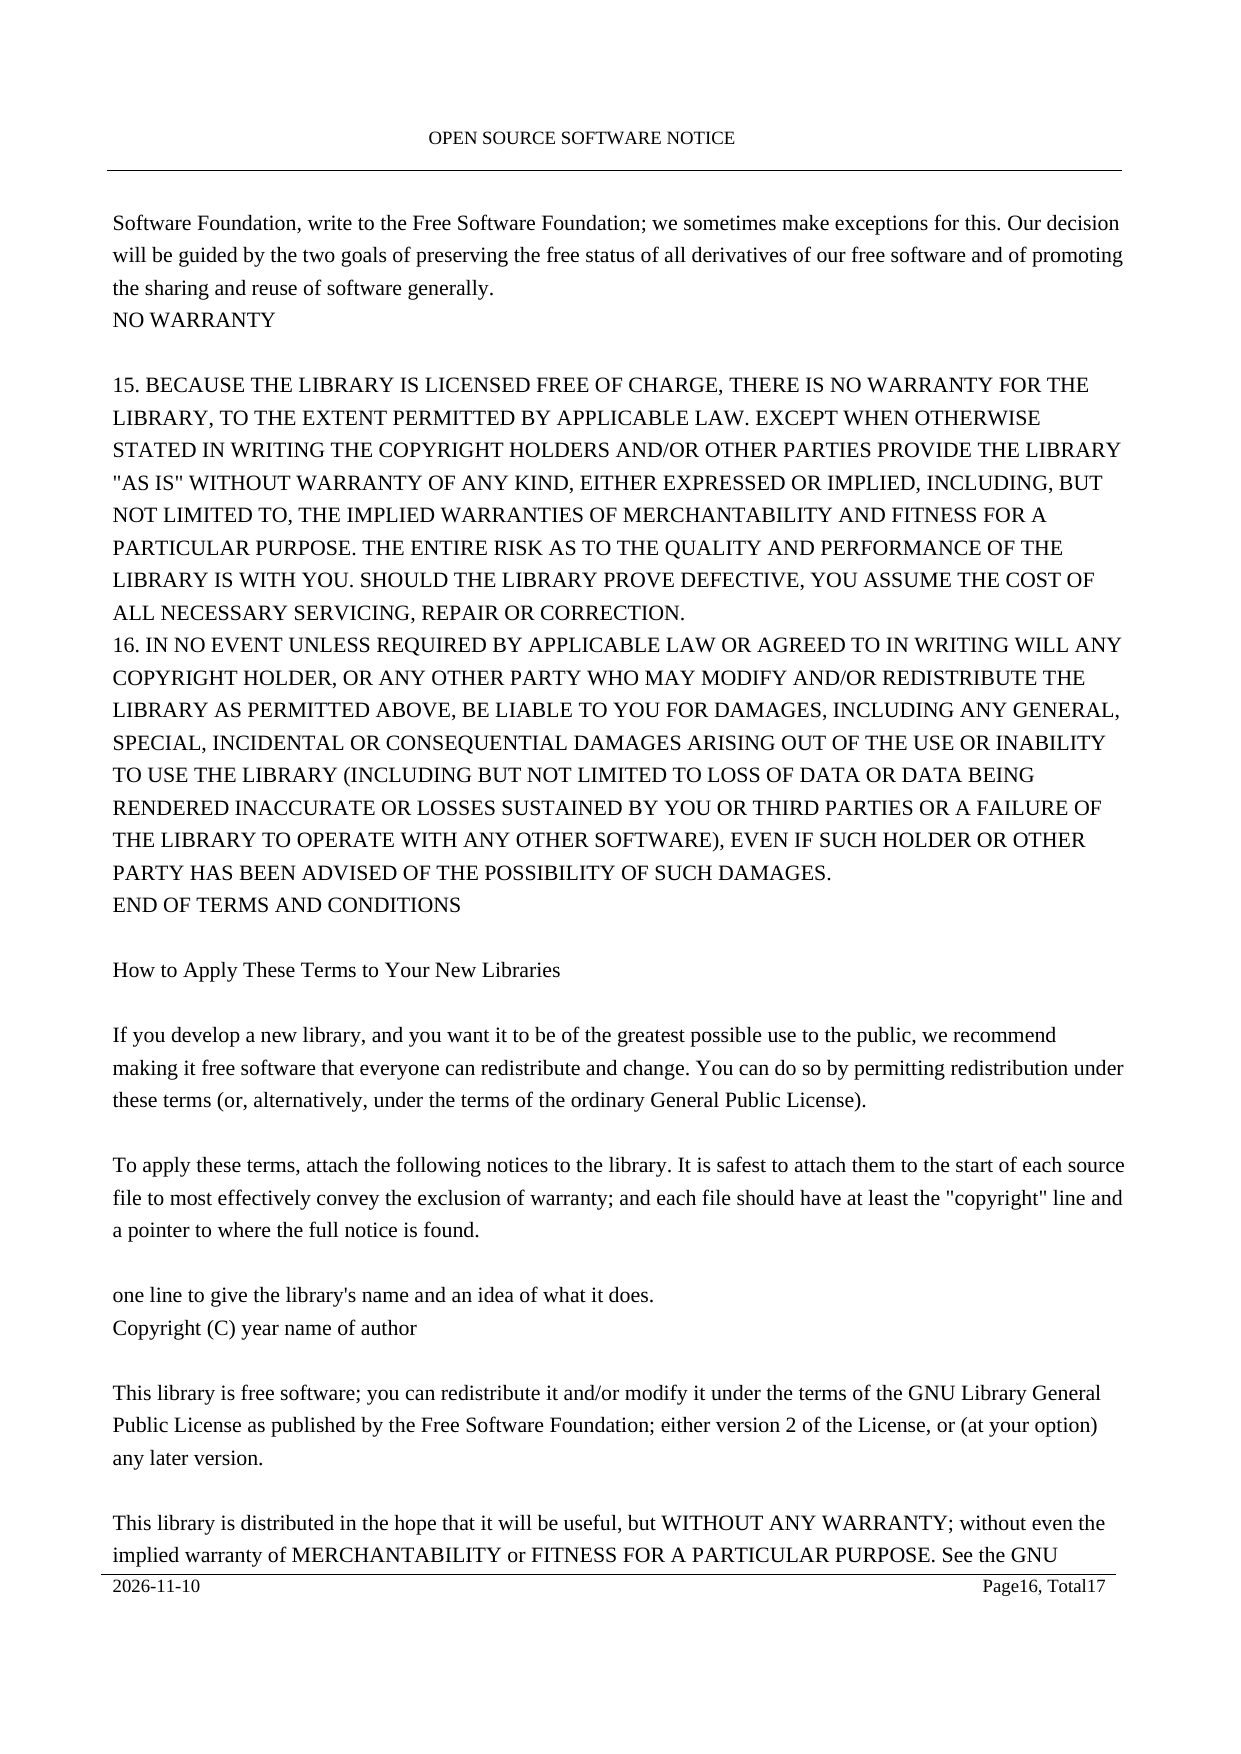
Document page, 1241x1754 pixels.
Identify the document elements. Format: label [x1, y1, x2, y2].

text [112, 206, 1128, 1571]
